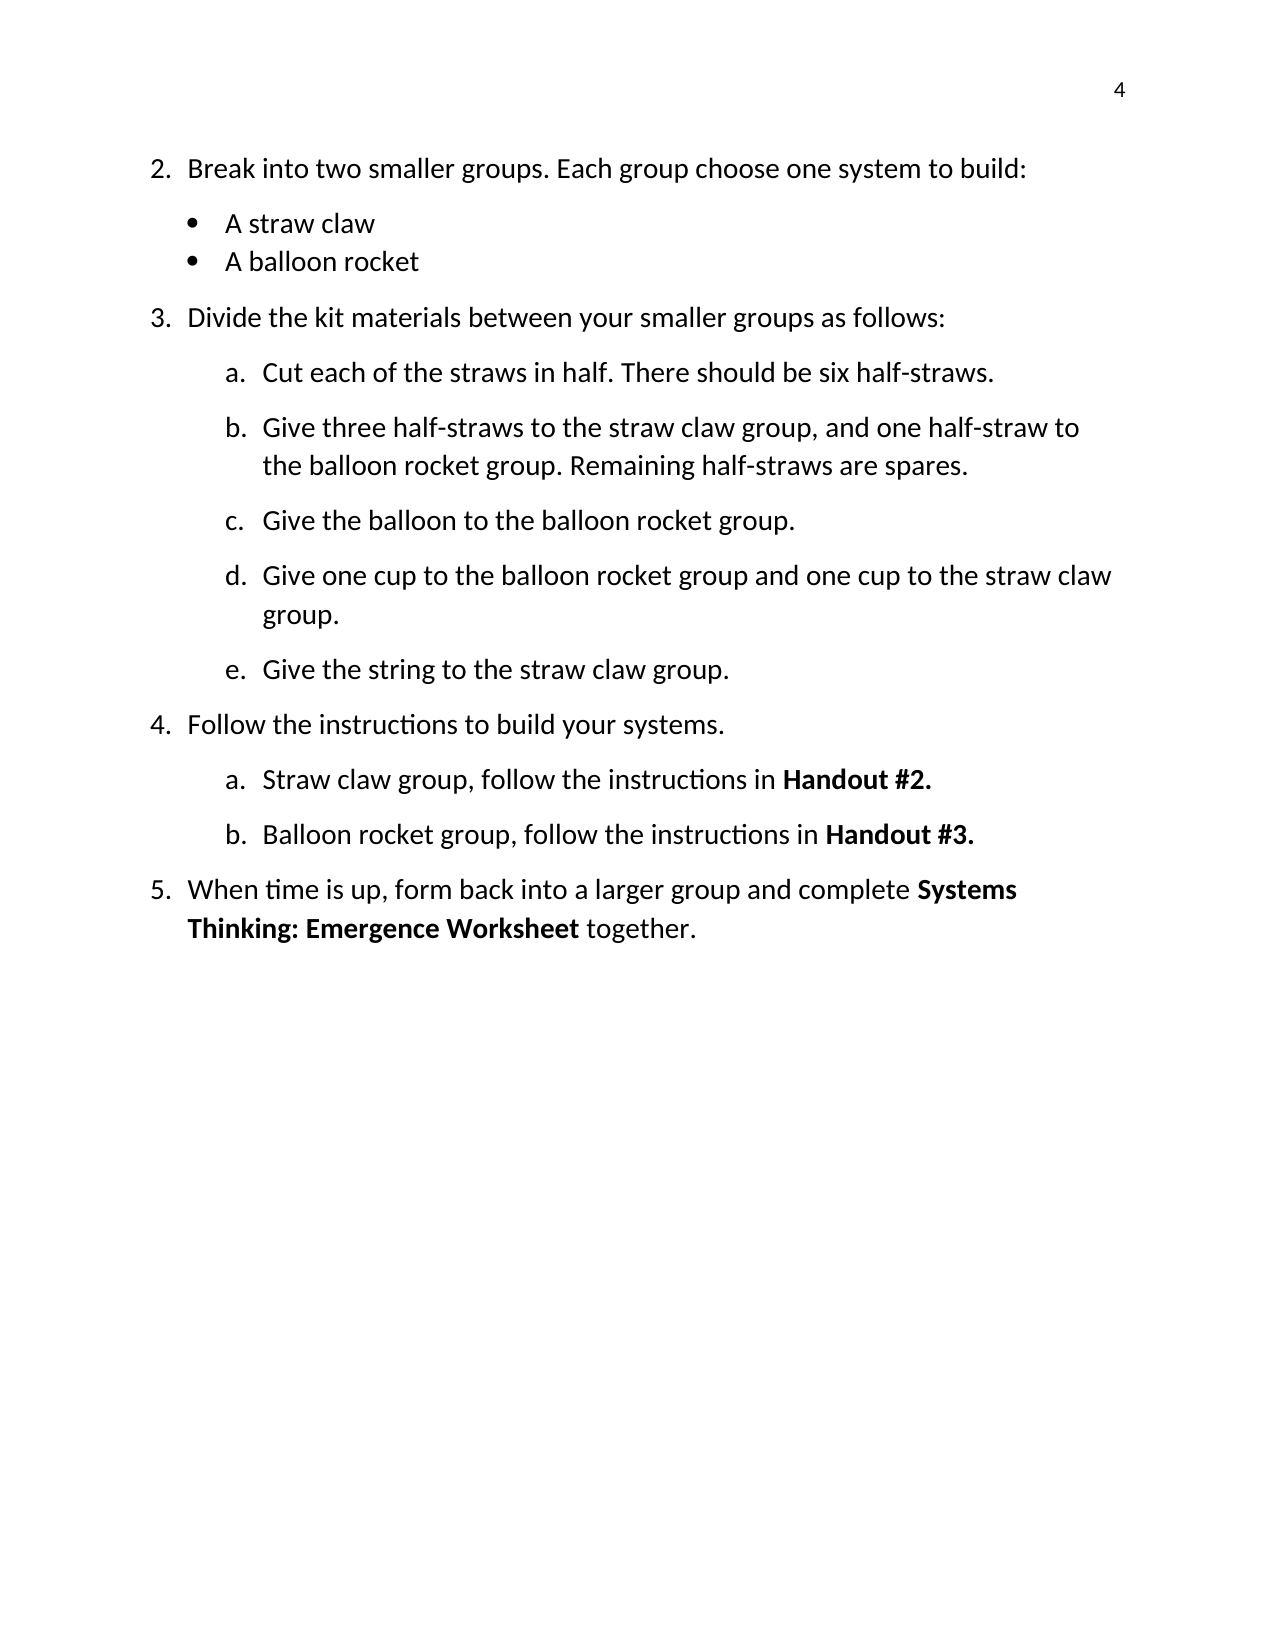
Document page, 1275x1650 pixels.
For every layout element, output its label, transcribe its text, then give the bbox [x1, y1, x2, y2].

list When time is up, form back into a larger group and complete Systems Thinking: Emergence Worksheet together. [150, 871, 1125, 946]
list Divide the kit materials between your smaller groups as follows: [150, 299, 1125, 334]
list Straw claw group, follow the instructions in Handout #2. [225, 761, 1125, 797]
list Give the string to the straw claw group. [225, 651, 1125, 687]
list Give three half-straws to the straw claw group, and one half-straw to the balloon rocket group. Remaining half-straws are spares. [225, 409, 1125, 483]
list A balloon rocket [187, 243, 1125, 279]
list Give one cup to the balloon rocket group and one cup to the straw claw group. [225, 557, 1125, 632]
list Follow the instructions to build your systems. [150, 706, 1125, 742]
list Break into two smaller groups. Each group choose one system to build: [150, 150, 1125, 186]
list A straw claw [187, 205, 1125, 241]
list Balloon rocket group, follow the instructions in Handout #3. [225, 816, 1125, 852]
list Cut each of the straws in half. There should be six half-straws. [225, 354, 1125, 389]
list Give the balloon to the balloon rocket group. [225, 502, 1125, 538]
